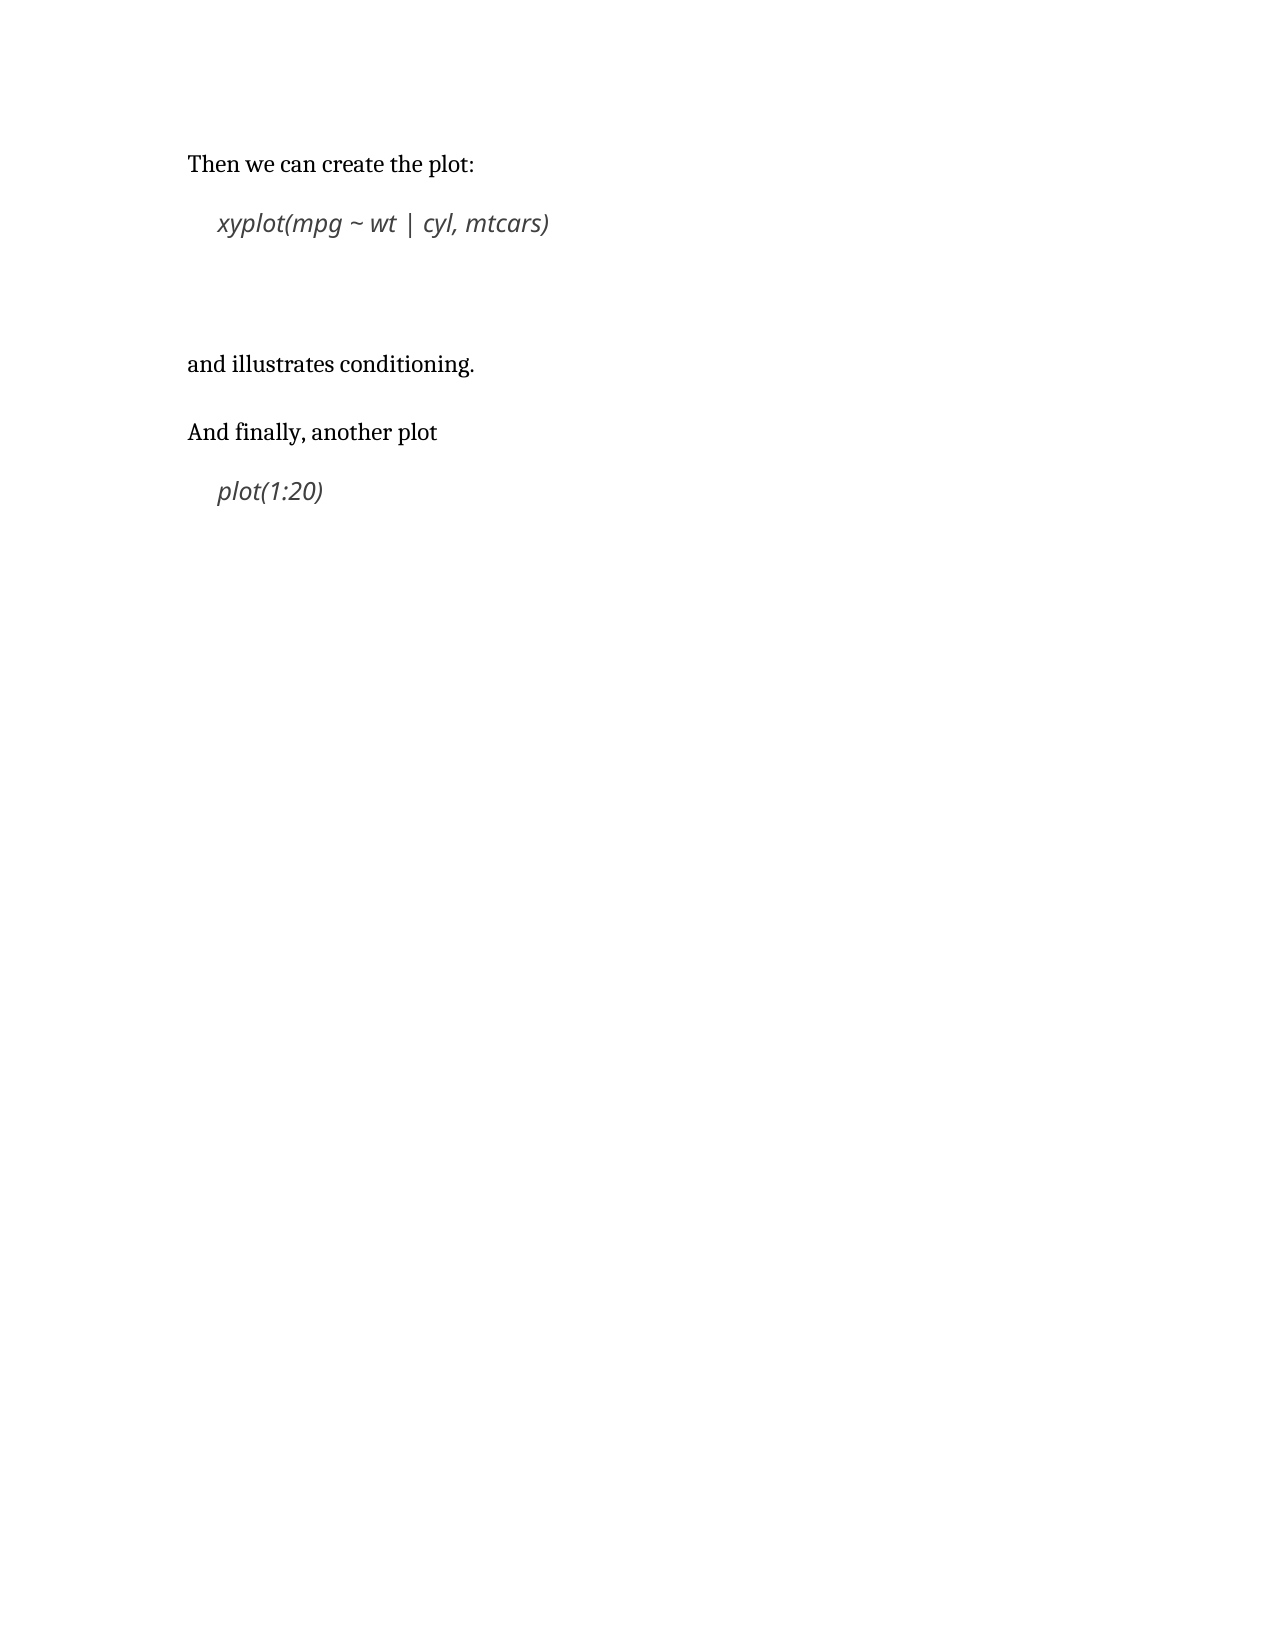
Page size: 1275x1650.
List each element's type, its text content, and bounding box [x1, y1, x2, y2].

text Then we can create the plot: [187, 150, 1087, 179]
text And finally, another plot [187, 418, 1087, 447]
text xyplot(mpg ~ wt | cyl, mtcars) [217, 206, 1087, 240]
text and illustrates conditioning. [187, 350, 1087, 378]
text plot(1:20) [217, 473, 1087, 508]
